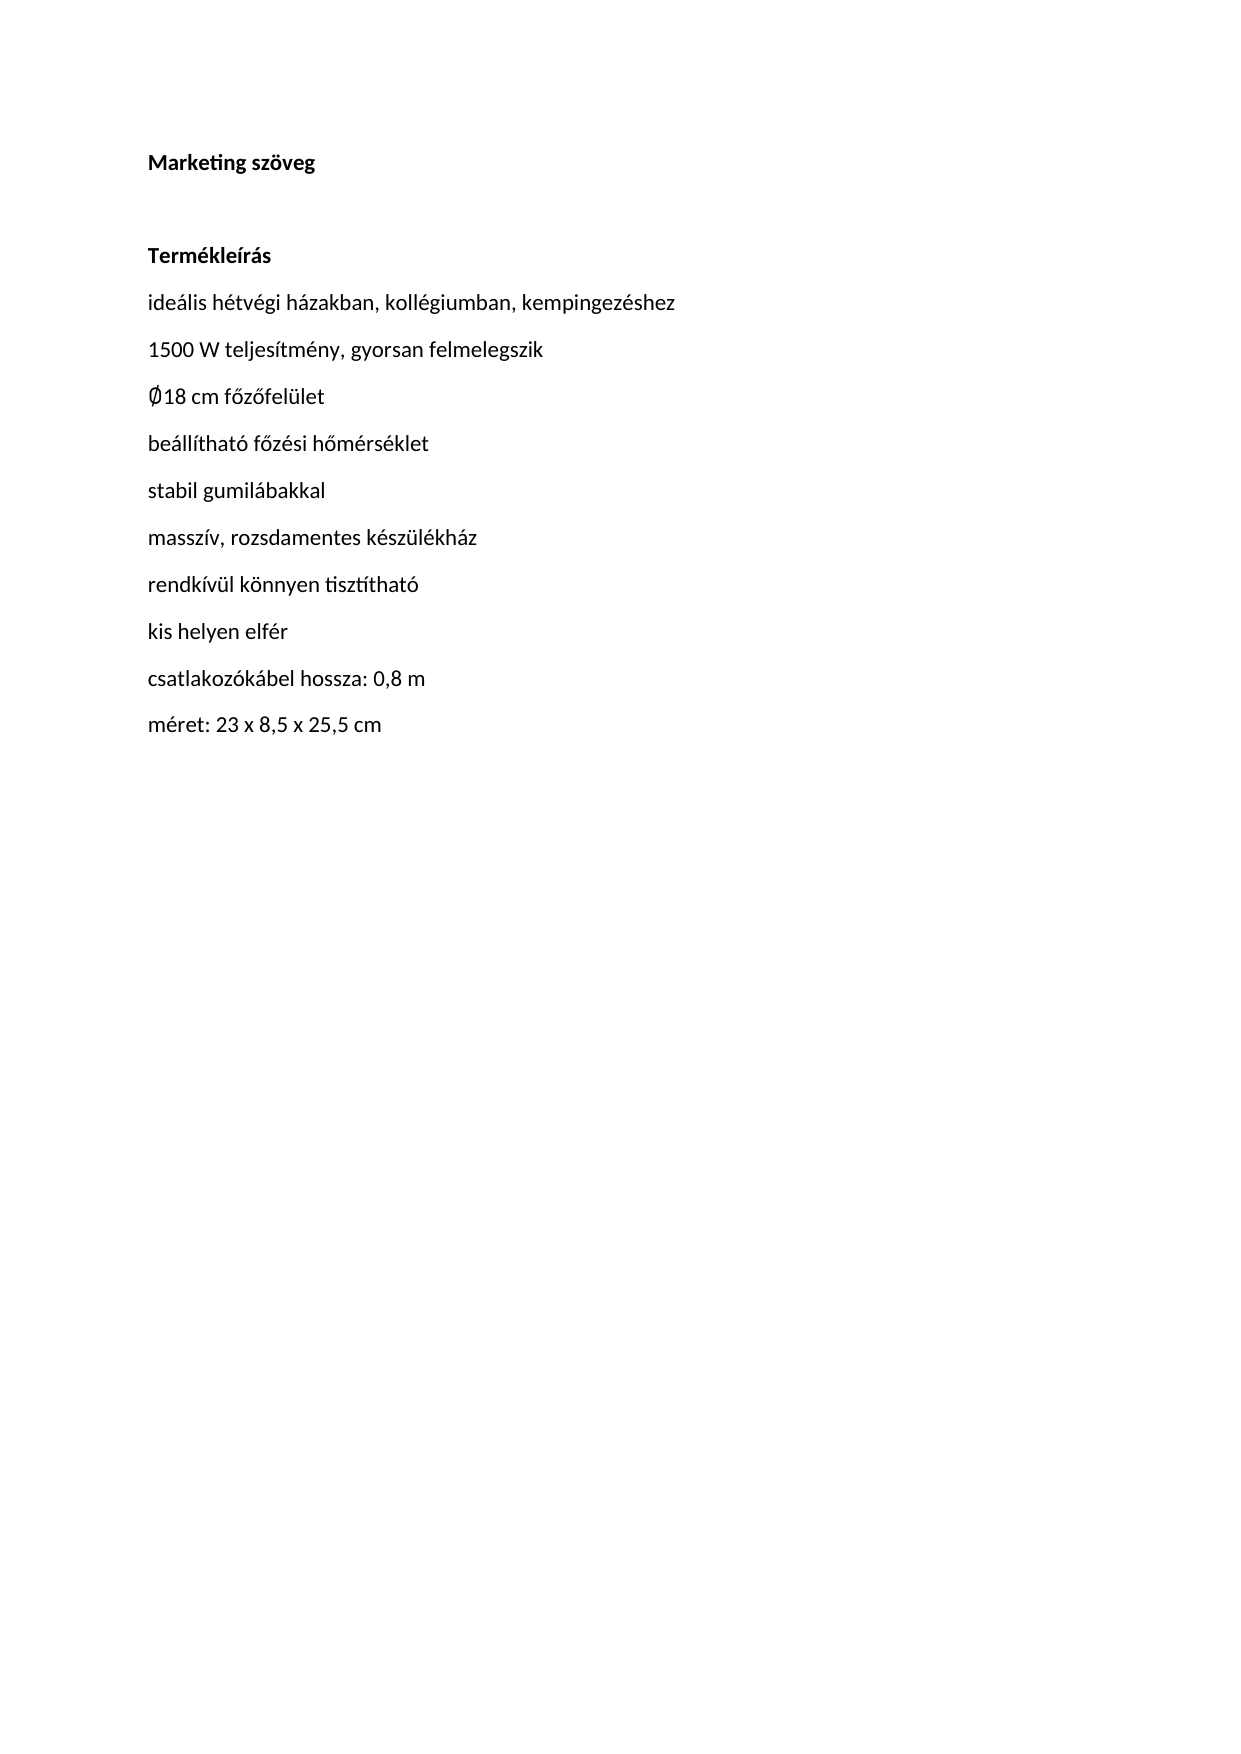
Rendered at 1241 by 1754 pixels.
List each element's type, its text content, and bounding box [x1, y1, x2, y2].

text ideális hétvégi házakban, kollégiumban, kempingezéshez [148, 288, 1093, 316]
text ∅18 cm főzőfelület [148, 382, 1093, 410]
text stabil gumilábakkal [148, 476, 1093, 504]
text Marketing szöveg [148, 148, 1093, 176]
text Termékleírás [148, 241, 1093, 269]
text 1500 W teljesítmény, gyorsan felmelegszik [148, 335, 1093, 363]
text csatlakozókábel hossza: 0,8 m [148, 664, 1093, 692]
text rendkívül könnyen tisztítható [148, 570, 1093, 598]
text beállítható főzési hőmérséklet [148, 429, 1093, 457]
text masszív, rozsdamentes készülékház [148, 523, 1093, 551]
text kis helyen elfér [148, 617, 1093, 645]
text méret: 23 x 8,5 x 25,5 cm [148, 711, 1093, 738]
